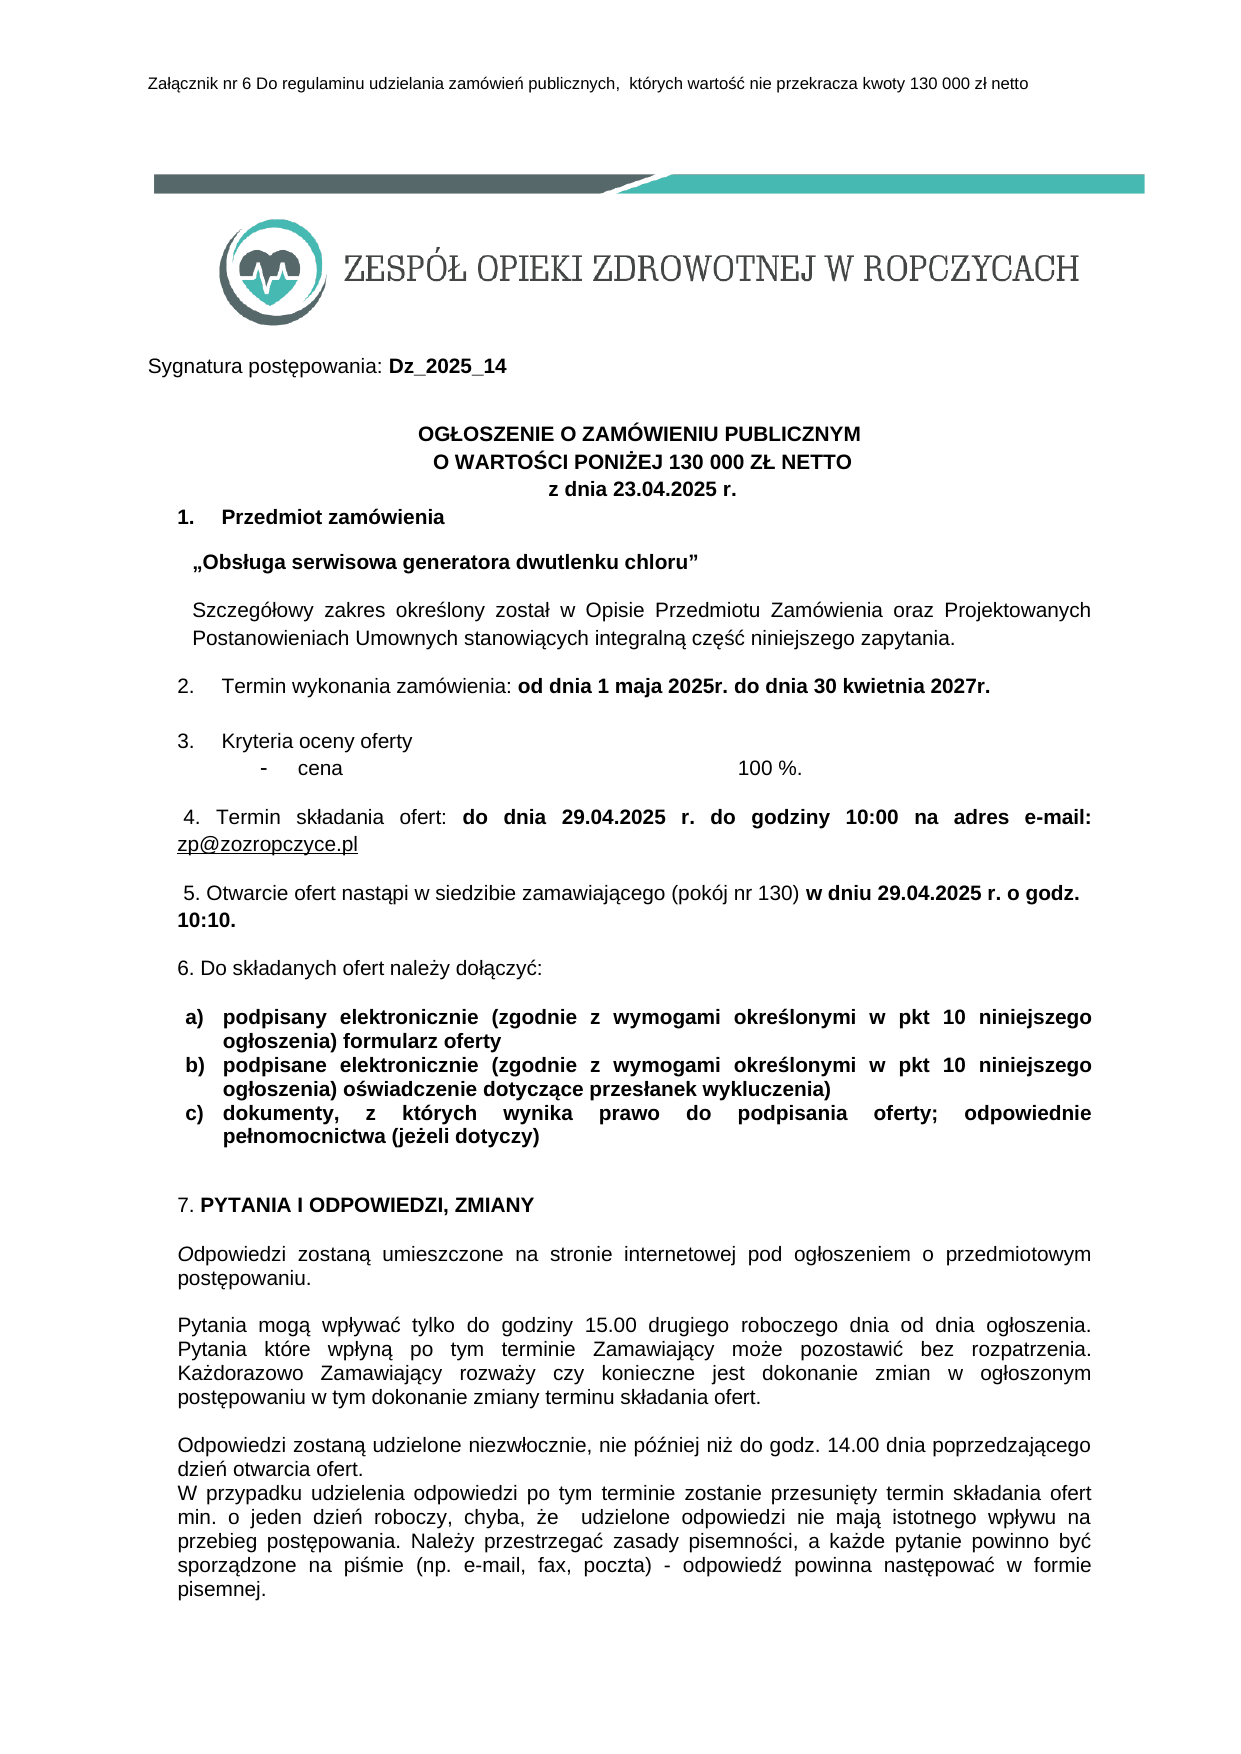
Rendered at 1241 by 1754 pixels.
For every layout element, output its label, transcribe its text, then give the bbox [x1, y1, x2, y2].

picture [147, 171, 1147, 330]
text Sygnatura postępowania: Dz_2025_14 [148, 353, 1093, 377]
list cena 100 %. [260, 756, 1093, 780]
list dokumenty, z których wynika prawo do podpisania oferty; odpowiednie pełnomocnictwa (jeżeli dotyczy) [185, 1100, 1093, 1148]
text „Obsługa serwisowa generatora dwutlenku chloru” [192, 549, 1093, 573]
text Szczegółowy zakres określony został w Opisie Przedmiotu Zamówienia oraz Projektowanych Postanowieniach Umownych stanowiących integralną część niniejszego zapytania. [192, 598, 1093, 649]
text z dnia 23.04.2025 r. [192, 477, 1093, 501]
text 4. Termin składania ofert: do dnia 29.04.2025 r. do godziny 10:00 na adres e-mail: zp@zozropczyce.pl [177, 804, 1093, 856]
list Odpowiedzi zostaną umieszczone na stronie internetowej pod ogłoszeniem o przedmiotowym postępowaniu. [177, 1241, 1093, 1289]
list Kryteria oceny oferty [177, 729, 1093, 753]
text 7. PYTANIA I ODPOWIEDZI, ZMIANY [148, 1193, 1093, 1217]
text OGŁOSZENIE O ZAMÓWIENIU PUBLICZNYM O WARTOŚCI PONIŻEJ 130 000 ZŁ NETTO [192, 422, 1093, 474]
list podpisane elektronicznie (zgodnie z wymogami określonymi w pkt 10 niniejszego ogłoszenia) oświadczenie dotyczące przesłanek wykluczenia) [185, 1052, 1093, 1100]
list Termin wykonania zamówienia: od dnia 1 maja 2025r. do dnia 30 kwietnia 2027r. [177, 674, 1093, 698]
list podpisany elektronicznie (zgodnie z wymogami określonymi w pkt 10 niniejszego ogłoszenia) formularz oferty [185, 1004, 1093, 1052]
list Odpowiedzi zostaną udzielone niezwłocznie, nie później niż do godz. 14.00 dnia poprzedzającego dzień otwarcia ofert. [177, 1433, 1093, 1481]
list Przedmiot zamówienia [177, 505, 1093, 529]
text 6. Do składanych ofert należy dołączyć: [177, 956, 1093, 980]
list Pytania mogą wpływać tylko do godziny 15.00 drugiego roboczego dnia od dnia ogłoszenia. Pytania które wpłyną po tym terminie Zamawiający może pozostawić bez rozpatrzenia. Każdorazowo Zamawiający rozważy czy konieczne jest dokonanie zmian w ogłoszonym postępowaniu w tym dokonanie zmiany terminu składania ofert. [177, 1313, 1093, 1409]
text 5. Otwarcie ofert nastąpi w siedzibie zamawiającego (pokój nr 130) w dniu 29.04.2025 r. o godz. 10:10. [177, 880, 1093, 932]
list W przypadku udzielenia odpowiedzi po tym terminie zostanie przesunięty termin składania ofert min. o jeden dzień roboczy, chyba, że udzielone odpowiedzi nie mają istotnego wpływu na przebieg postępowania. Należy przestrzegać zasady pisemności, a każde pytanie powinno być sporządzone na piśmie (np. e-mail, fax, poczta) - odpowiedź powinna następować w formie pisemnej. [177, 1481, 1093, 1601]
